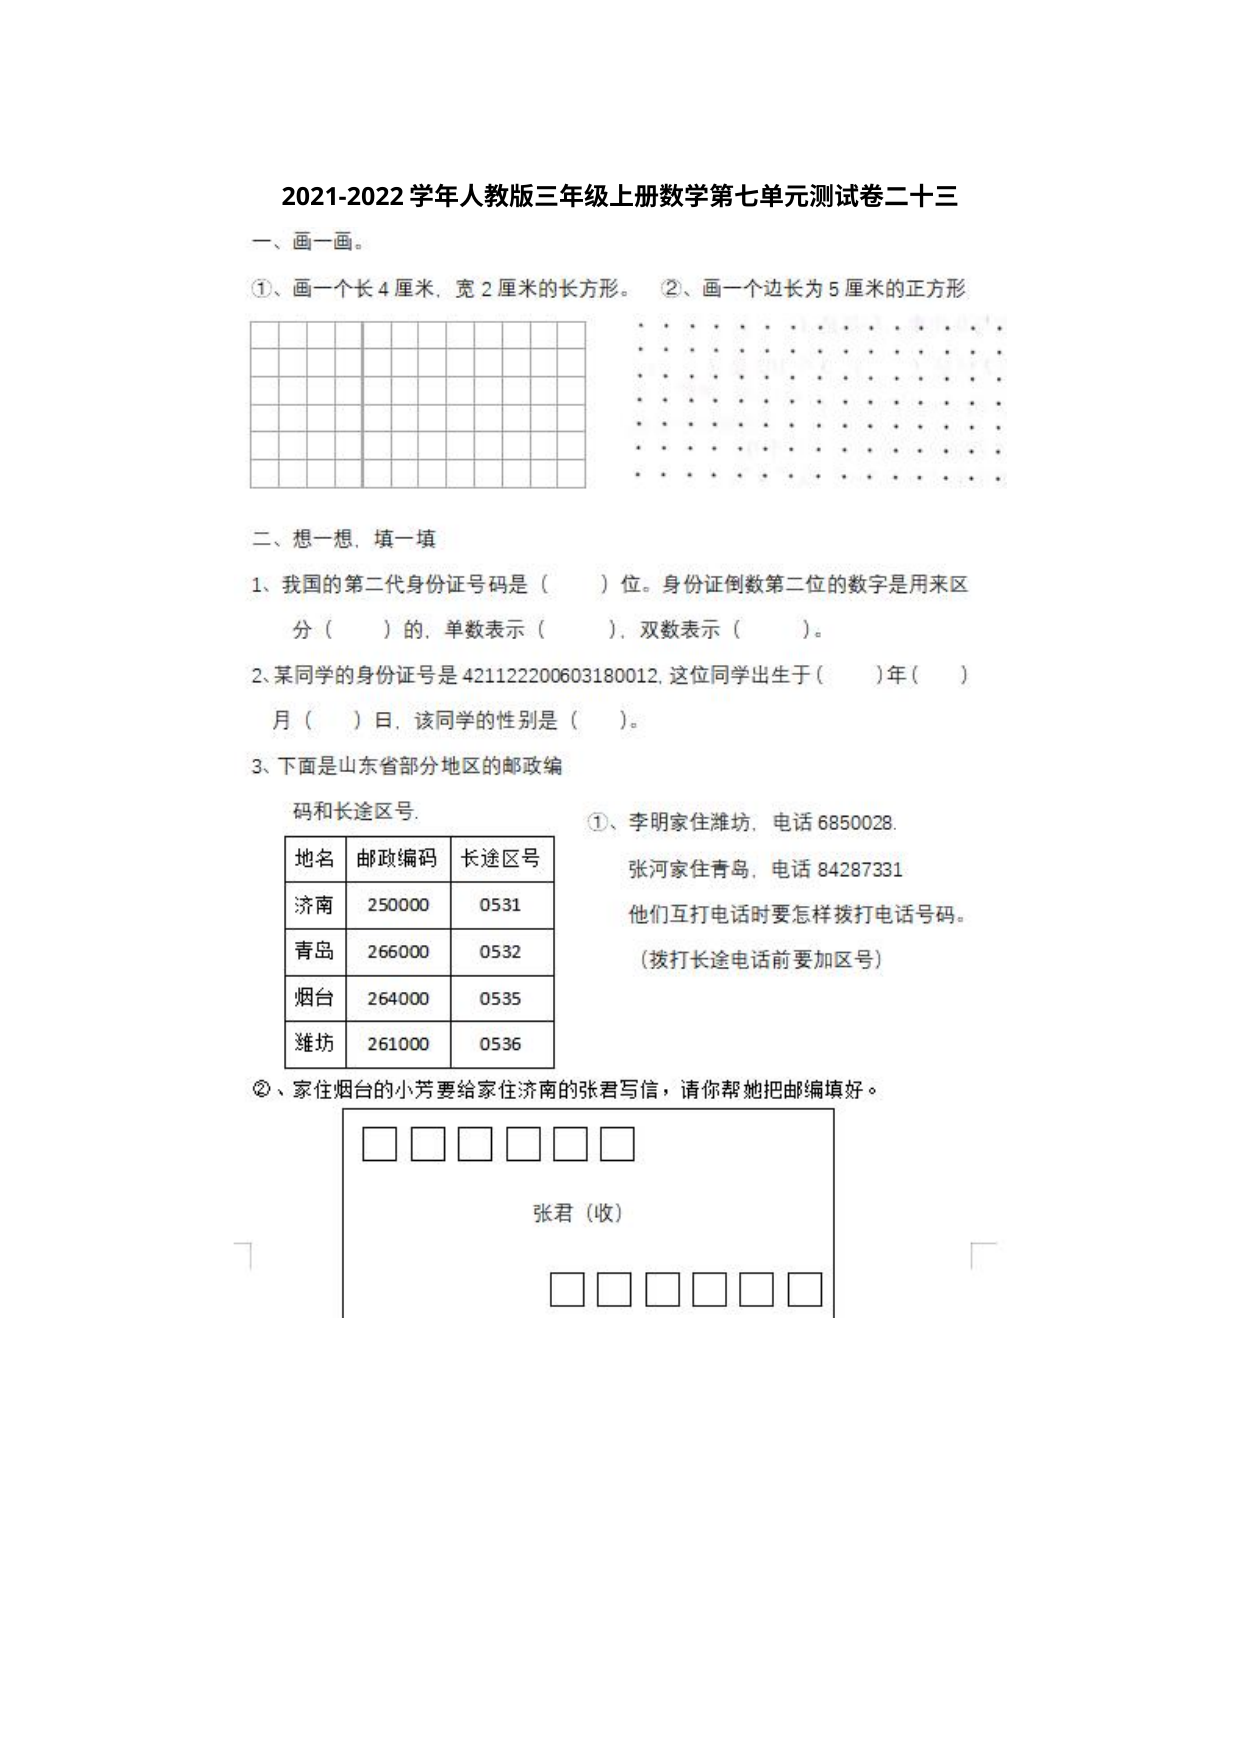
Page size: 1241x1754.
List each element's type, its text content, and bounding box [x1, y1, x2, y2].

picture [233, 227, 1007, 1318]
text 2021-2022学年人教版三年级上册数学第七单元测试卷二十三 [187, 162, 1053, 227]
